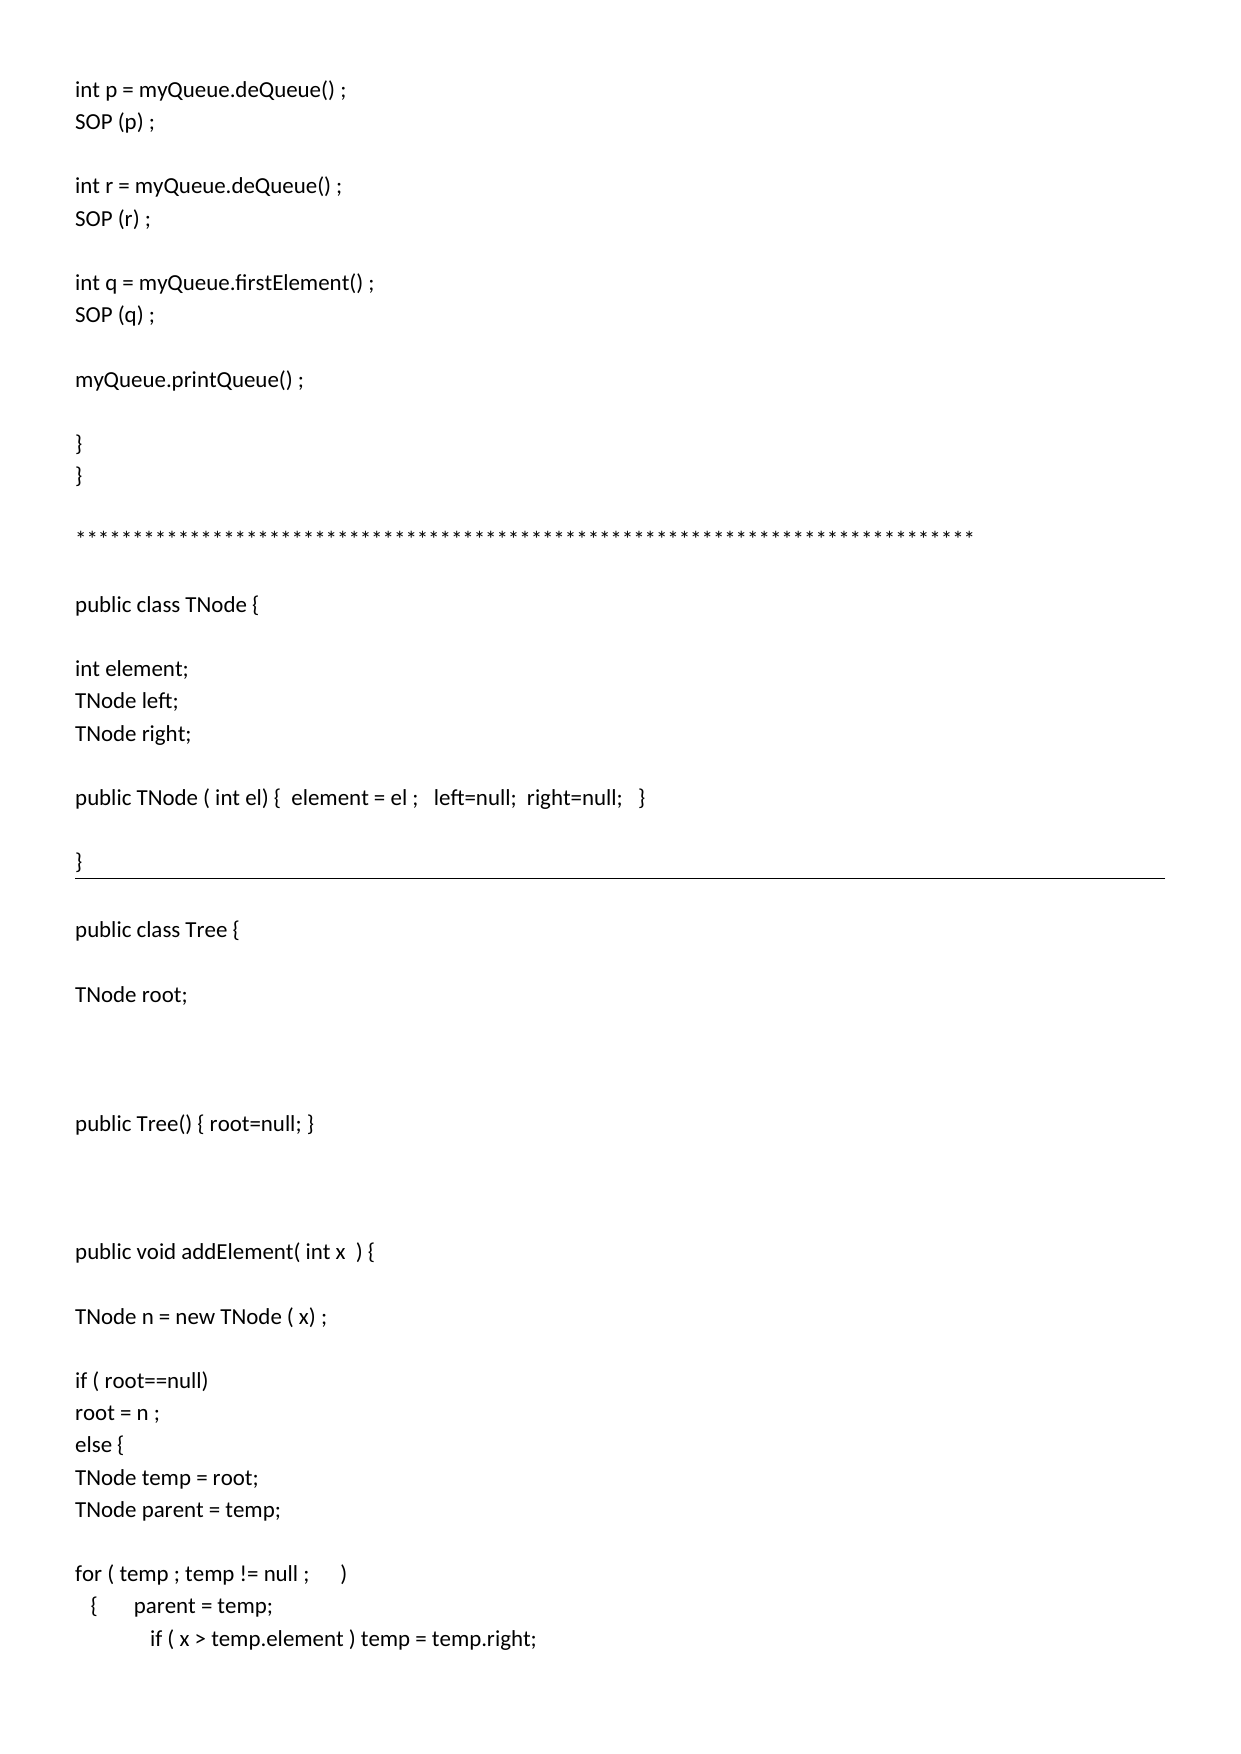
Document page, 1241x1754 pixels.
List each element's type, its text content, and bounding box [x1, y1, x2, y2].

text public void addElement( int x ) { [75, 1237, 1165, 1265]
text else { [75, 1431, 1165, 1458]
text TNode right; [75, 719, 1165, 747]
text public class TNode { [75, 590, 1165, 618]
text root = n ; [75, 1398, 1165, 1426]
text } [75, 429, 1165, 457]
text SOP (r) ; [75, 204, 1165, 232]
text public TNode ( int el) { element = el ; left=null; right=null; } [75, 783, 1165, 811]
text TNode parent = temp; [75, 1495, 1165, 1523]
text SOP (q) ; [75, 300, 1165, 328]
text if ( root==null) [75, 1366, 1165, 1394]
text int r = myQueue.deQueue() ; [75, 172, 1165, 199]
text int q = myQueue.firstElement() ; [75, 268, 1165, 296]
text int p = myQueue.deQueue() ; [75, 75, 1165, 103]
text public class Tree { [75, 916, 1165, 943]
text { parent = temp; [75, 1591, 1165, 1619]
text } [75, 461, 1165, 489]
text for ( temp ; temp != null ; ) [75, 1559, 1165, 1587]
text if ( x > temp.element ) temp = temp.right; [75, 1624, 1165, 1652]
text ******************************************************************************* [75, 526, 1165, 554]
text myQueue.printQueue() ; [75, 365, 1165, 393]
text } [75, 847, 1165, 878]
text TNode root; [75, 980, 1165, 1008]
text int element; [75, 654, 1165, 682]
text public Tree() { root=null; } [75, 1109, 1165, 1137]
text TNode n = new TNode ( x) ; [75, 1302, 1165, 1330]
text SOP (p) ; [75, 107, 1165, 135]
text TNode temp = root; [75, 1463, 1165, 1491]
text TNode left; [75, 687, 1165, 714]
